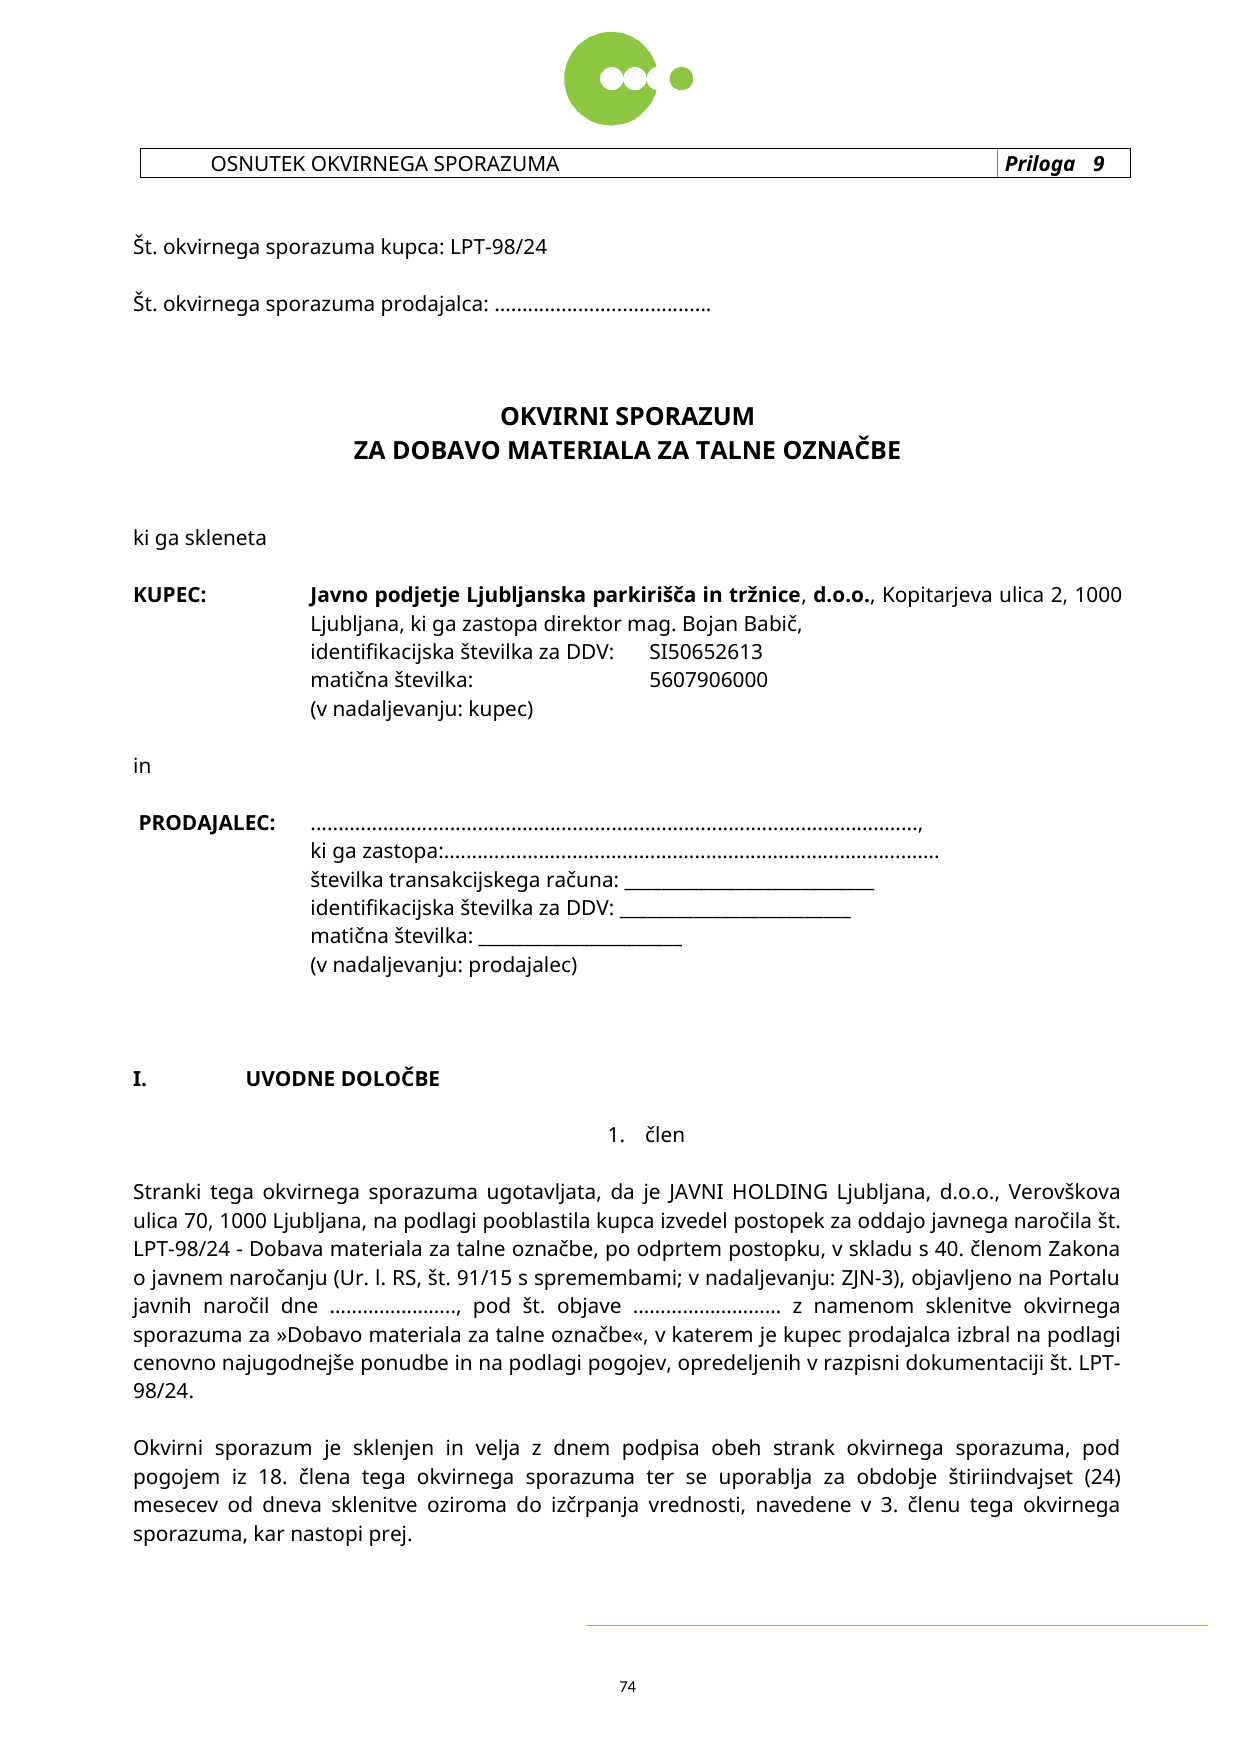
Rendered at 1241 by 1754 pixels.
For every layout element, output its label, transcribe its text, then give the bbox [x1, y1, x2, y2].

text identifikacijska številka za DDV: SI50652613 [133, 637, 1122, 666]
text matična številka: ______________________ [133, 922, 1122, 950]
text OKVIRNI SPORAZUM [133, 398, 1122, 432]
table_header OSNUTEK OKVIRNEGA SPORAZUMA [203, 149, 997, 177]
text ZA DOBAVO MATERIALA ZA TALNE OZNAČBE [133, 432, 1122, 467]
text ki ga skleneta [133, 523, 1122, 552]
table_header 9 [1086, 149, 1130, 177]
text Št. okvirnega sporazuma prodajalca: ....................................... [133, 289, 1122, 317]
text Okvirni sporazum je sklenjen in velja z dnem podpisa obeh strank okvirnega sporazuma, pod pogojem iz 18. člena tega okvirnega sporazuma ter se uporablja za obdobje štiriindvajset (24) mesecev od dneva sklenitve oziroma do izčrpanja vrednosti, navedene v 3. členu tega okvirnega sporazuma, kar nastopi prej. [133, 1433, 1122, 1547]
text PRODAJALEC: ............................................................................................................., [133, 808, 1122, 836]
table_header Priloga [998, 149, 1086, 177]
text številka transakcijskega računa: ___________________________ [133, 865, 1122, 893]
text ki ga zastopa:......................................................................................... [310, 836, 1122, 865]
text (v nadaljevanju: kupec) [302, 694, 1122, 722]
text KUPEC: Javno podjetje Ljubljanska parkirišča in tržnice, d.o.o., Kopitarjeva ulica 2, 1000 Ljubljana, ki ga zastopa direktor mag. Bojan Babič, [133, 580, 1122, 637]
table_header [141, 149, 203, 177]
text identifikacijska številka za DDV: _________________________ [133, 893, 1122, 922]
text in [133, 751, 1122, 779]
text (v nadaljevanju: prodajalec) [310, 950, 1122, 978]
text matična številka: 5607906000 [141, 666, 1122, 694]
text Št. okvirnega sporazuma kupca: LPT-98/24 [133, 232, 1122, 261]
list člen [170, 1121, 1122, 1149]
list UVODNE DOLOČBE [133, 1064, 1122, 1092]
text Stranki tega okvirnega sporazuma ugotavljata, da je JAVNI HOLDING Ljubljana, d.o.o., Verovškova ulica 70, 1000 Ljubljana, na podlagi pooblastila kupca izvedel postopek za oddajo javnega naročila št. LPT-98/24 - Dobava materiala za talne označbe, po odprtem postopku, v skladu s 40. členom Zakona o javnem naročanju (Ur. l. RS, št. 91/15 s spremembami; v nadaljevanju: ZJN-3), objavljeno na Portalu javnih naročil dne ………………….., pod št. objave ……………………… z namenom sklenitve okvirnega sporazuma za »Dobavo materiala za talne označbe«, v katerem je kupec prodajalca izbral na podlagi cenovno najugodnejše ponudbe in na podlagi pogojev, opredeljenih v razpisni dokumentaciji št. LPT-98/24. [133, 1177, 1122, 1405]
